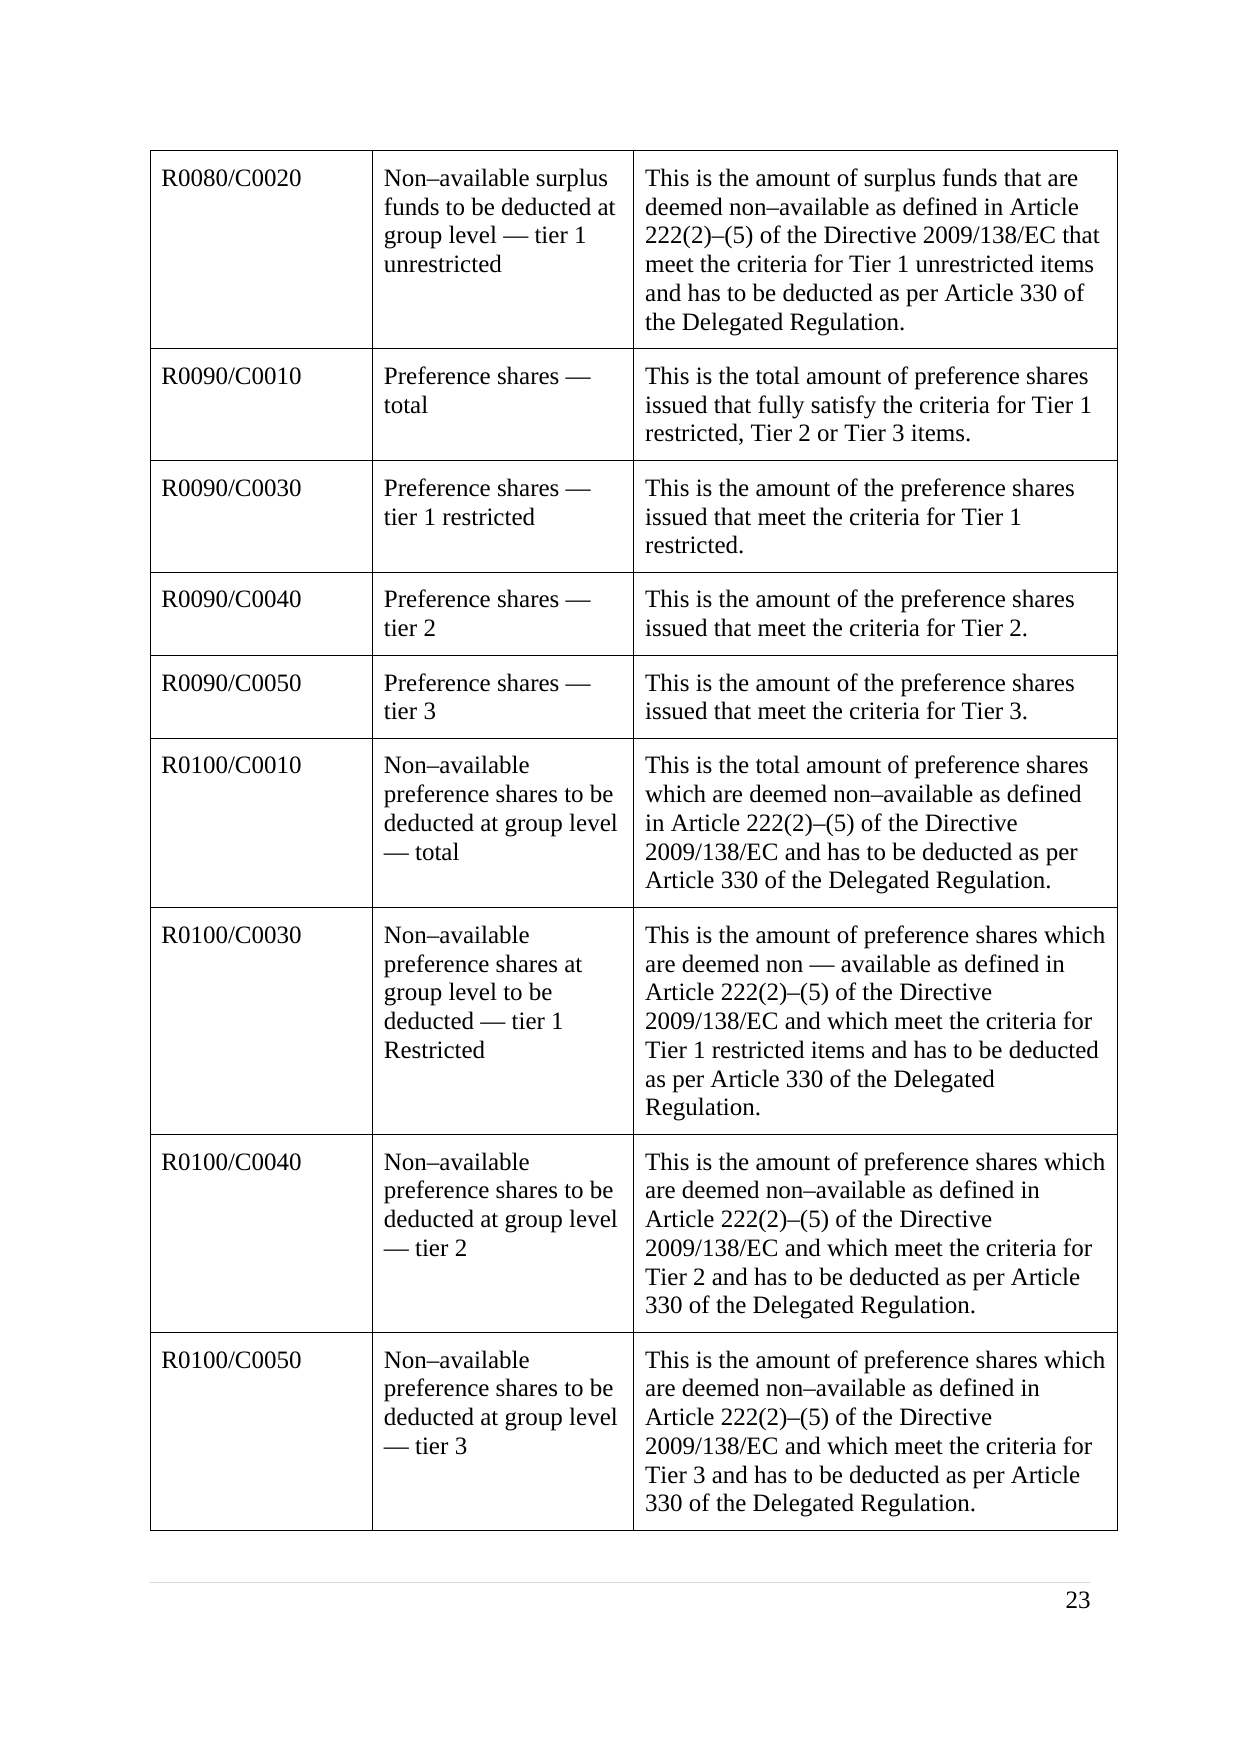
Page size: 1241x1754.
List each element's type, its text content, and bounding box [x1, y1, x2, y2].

table_cell This is the amount of preference shares which are deemed non — available as defined in Article 222(2)–(5) of the Directive 2009/138/EC and which meet the criteria for Tier 1 restricted items and has to be deducted as per Article 330 of the Delegated Regulation. [634, 908, 1117, 1134]
table_cell Preference shares — tier 3 [373, 656, 633, 738]
table_cell This is the amount of the preference shares issued that meet the criteria for Tier 2. [634, 573, 1117, 654]
table_cell Non–available surplus funds to be deducted at group level — tier 1 unrestricted [373, 151, 633, 348]
table_cell R0100/C0050 [151, 1333, 372, 1530]
table_cell R0100/C0030 [151, 908, 372, 1134]
table_cell Preference shares — total [373, 349, 633, 460]
table_cell This is the amount of preference shares which are deemed non–available as defined in Article 222(2)–(5) of the Directive 2009/138/EC and which meet the criteria for Tier 3 and has to be deducted as per Article 330 of the Delegated Regulation. [634, 1333, 1117, 1530]
table_cell Non–available preference shares to be deducted at group level — tier 2 [373, 1135, 633, 1332]
table_cell This is the amount of preference shares which are deemed non–available as defined in Article 222(2)–(5) of the Directive 2009/138/EC and which meet the criteria for Tier 2 and has to be deducted as per Article 330 of the Delegated Regulation. [634, 1135, 1117, 1332]
table_cell R0090/C0040 [151, 573, 372, 654]
table_cell R0090/C0010 [151, 349, 372, 460]
table_cell R0100/C0010 [151, 739, 372, 907]
table_cell Preference shares — tier 2 [373, 573, 633, 654]
table_cell This is the amount of the preference shares issued that meet the criteria for Tier 3. [634, 656, 1117, 738]
table_cell R0090/C0030 [151, 461, 372, 572]
table_cell Non–available preference shares at group level to be deducted — tier 1 Restricted [373, 908, 633, 1134]
table_cell Non–available preference shares to be deducted at group level — tier 3 [373, 1333, 633, 1530]
table_cell R0090/C0050 [151, 656, 372, 738]
table_cell This is the amount of surplus funds that are deemed non–available as defined in Article 222(2)–(5) of the Directive 2009/138/EC that meet the criteria for Tier 1 unrestricted items and has to be deducted as per Article 330 of the Delegated Regulation. [634, 151, 1117, 348]
table_cell This is the total amount of preference shares issued that fully satisfy the criteria for Tier 1 restricted, Tier 2 or Tier 3 items. [634, 349, 1117, 460]
table_cell This is the total amount of preference shares which are deemed non–available as defined in Article 222(2)–(5) of the Directive 2009/138/EC and has to be deducted as per Article 330 of the Delegated Regulation. [634, 739, 1117, 907]
table_cell R0100/C0040 [151, 1135, 372, 1332]
table_cell This is the amount of the preference shares issued that meet the criteria for Tier 1 restricted. [634, 461, 1117, 572]
table_cell Preference shares — tier 1 restricted [373, 461, 633, 572]
table_cell R0080/C0020 [151, 151, 372, 348]
table_cell Non–available preference shares to be deducted at group level — total [373, 739, 633, 907]
